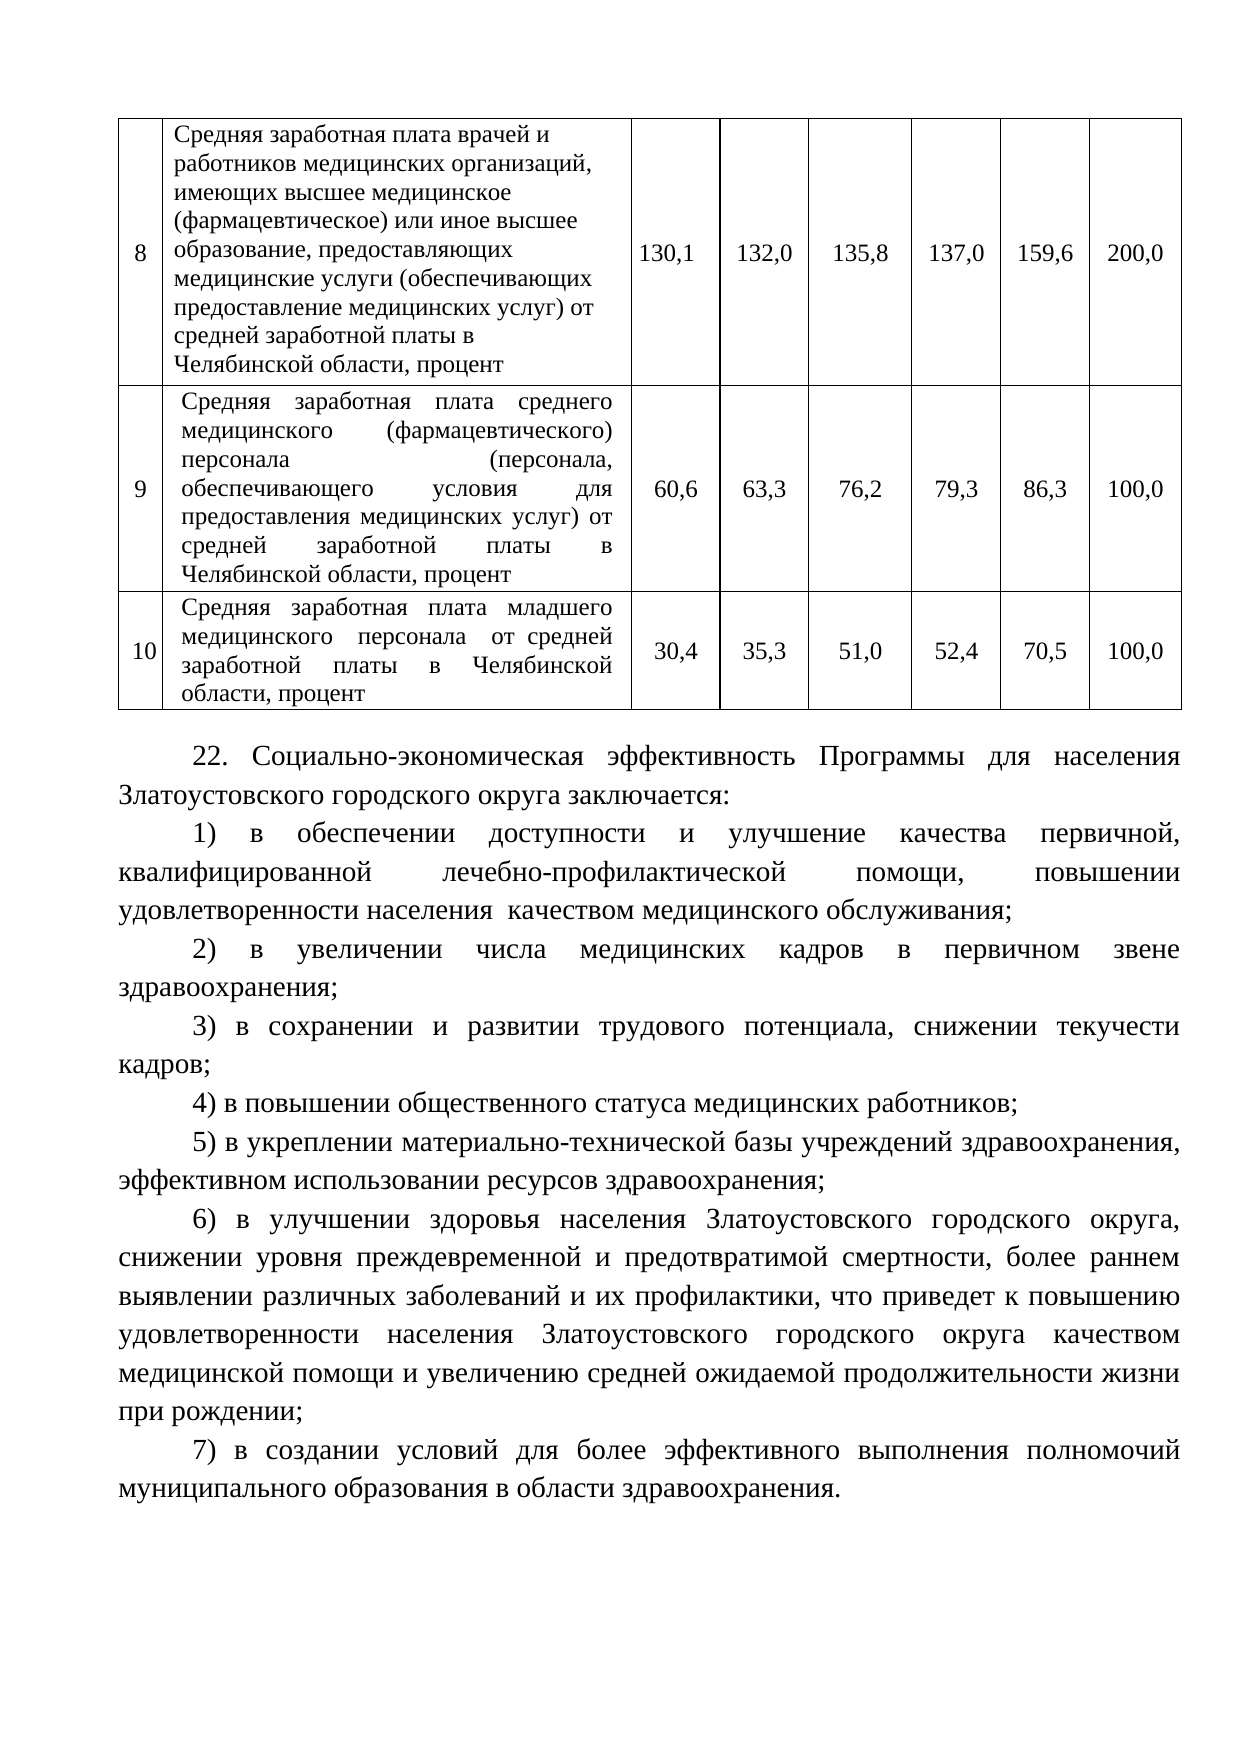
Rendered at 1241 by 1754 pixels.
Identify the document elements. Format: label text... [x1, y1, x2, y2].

text 7) в создании условий для более эффективного выполнения полномочий муниципального образования в области здравоохранения. [118, 1432, 1181, 1504]
text 2) в увеличении числа медицинских кадров в первичном звене здравоохранения; [118, 931, 1181, 1003]
table_cell 10 [119, 592, 162, 708]
table_cell 35,3 [721, 592, 808, 708]
table_cell Средняя заработная плата младшего медицинского персонала от средней заработной платы в Челябинской области, процент [163, 592, 631, 708]
table_cell 76,2 [809, 386, 911, 591]
table_cell 51,0 [809, 592, 911, 708]
table_cell 63,3 [721, 386, 808, 591]
table_cell 60,6 [632, 386, 719, 591]
table_cell 100,0 [1090, 592, 1181, 708]
table_cell 79,3 [912, 386, 1000, 591]
table_cell 135,8 [809, 119, 911, 385]
table_cell 132,0 [721, 119, 808, 385]
table_cell Средняя заработная плата врачей и работников медицинских организаций, имеющих высшее медицинское (фармацевтическое) или иное высшее образование, предоставляющих медицинские услуги (обеспечивающих предоставление медицинских услуг) от средней заработной платы в Челябинской области, процент [163, 119, 631, 385]
table_cell 137,0 [912, 119, 1000, 385]
table_cell 52,4 [912, 592, 1000, 708]
text 3) в сохранении и развитии трудового потенциала, снижении текучести кадров; [118, 1008, 1181, 1080]
table_cell 200,0 [1090, 119, 1181, 385]
text 22. Социально-экономическая эффективность Программы для населения Златоустовского городского округа заключается: [118, 738, 1181, 810]
table_cell 100,0 [1090, 386, 1181, 591]
table_cell 8 [119, 119, 162, 385]
table_cell 130,1 [632, 119, 719, 385]
table_cell 86,3 [1001, 386, 1089, 591]
table_cell 30,4 [632, 592, 719, 708]
table_cell Средняя заработная плата среднего медицинского (фармацевтического) персонала (персонала, обеспечивающего условия для предоставления медицинских услуг) от средней заработной платы в Челябинской области, процент [163, 386, 631, 591]
text 6) в улучшении здоровья населения Златоустовского городского округа, снижении уровня преждевременной и предотвратимой смертности, более раннем выявлении различных заболеваний и их профилактики, что приведет к повышению удовлетворенности населения Златоустовского городского округа качеством медицинской помощи и увеличению средней ожидаемой продолжительности жизни при рождении; [118, 1201, 1181, 1427]
table_cell 159,6 [1001, 119, 1089, 385]
text 1) в обеспечении доступности и улучшение качества первичной, квалифицированной лечебно-профилактической помощи, повышении удовлетворенности населения качеством медицинского обслуживания; [118, 815, 1181, 926]
text 4) в повышении общественного статуса медицинских работников; [118, 1085, 1181, 1119]
table_cell 9 [119, 386, 162, 591]
text 5) в укреплении материально-технической базы учреждений здравоохранения, эффективном использовании ресурсов здравоохранения; [118, 1124, 1181, 1196]
table_cell 70,5 [1001, 592, 1089, 708]
